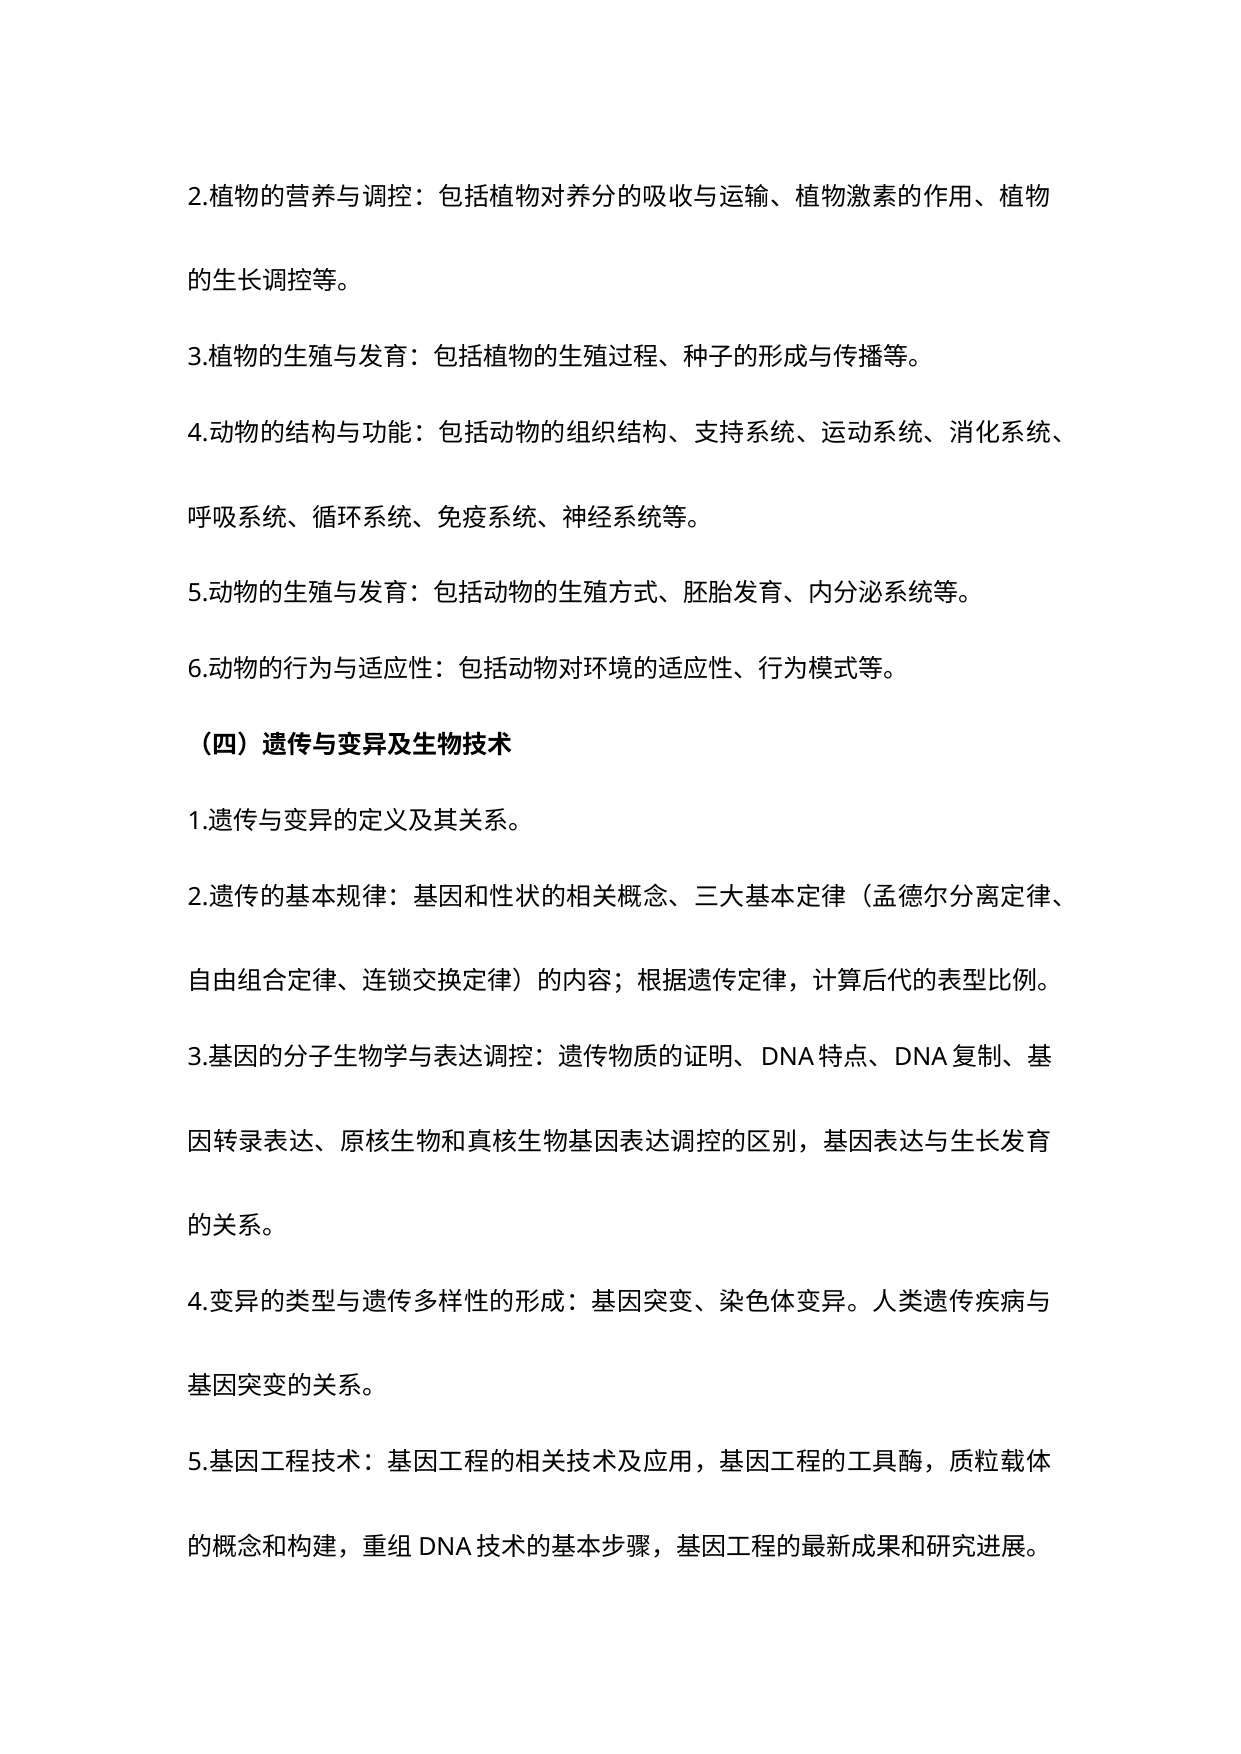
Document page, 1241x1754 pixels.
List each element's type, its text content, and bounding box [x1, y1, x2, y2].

text 5.动物的生殖与发育：包括动物的生殖方式、胚胎发育、内分泌系统等。 [187, 558, 1053, 623]
text 3.基因的分子生物学与表达调控：遗传物质的证明、DNA特点、DNA复制、基因转录表达、原核生物和真核生物基因表达调控的区别，基因表达与生长发育的关系。 [187, 1022, 1053, 1256]
text 4.变异的类型与遗传多样性的形成：基因突变、染色体变异。人类遗传疾病与基因突变的关系。 [187, 1267, 1053, 1416]
text 3.植物的生殖与发育：包括植物的生殖过程、种子的形成与传播等。 [187, 322, 1053, 387]
text 2.植物的营养与调控：包括植物对养分的吸收与运输、植物激素的作用、植物的生长调控等。 [187, 162, 1053, 311]
text 6.动物的行为与适应性：包括动物对环境的适应性、行为模式等。 [187, 634, 1053, 699]
text 4.动物的结构与功能：包括动物的组织结构、支持系统、运动系统、消化系统、呼吸系统、循环系统、免疫系统、神经系统等。 [187, 398, 1053, 548]
text 1.遗传与变异的定义及其关系。 [187, 786, 1053, 851]
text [187, 1427, 1053, 1577]
text （四）遗传与变异及生物技术 [187, 710, 1053, 775]
text 2.遗传的基本规律：基因和性状的相关概念、三大基本定律（孟德尔分离定律、自由组合定律、连锁交换定律）的内容；根据遗传定律，计算后代的表型比例。 [187, 862, 1053, 1011]
